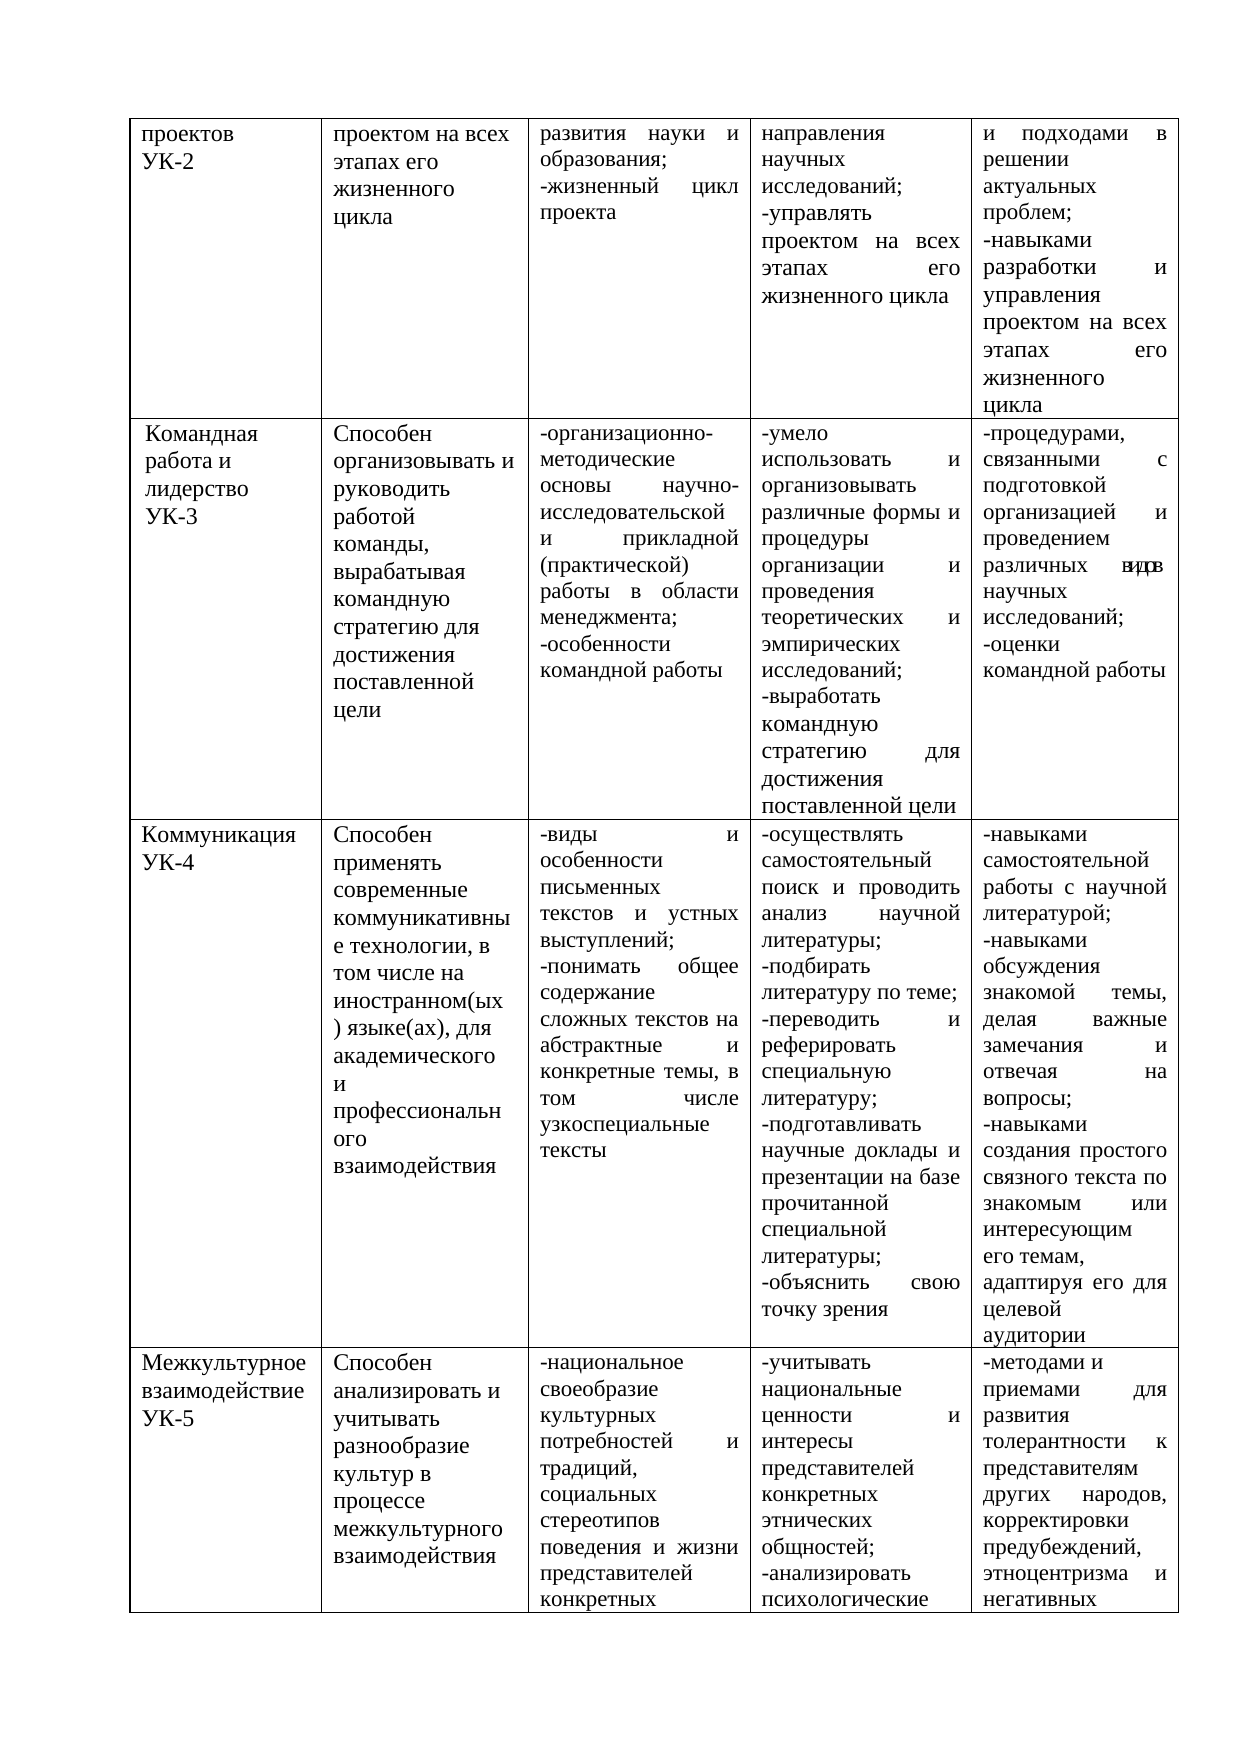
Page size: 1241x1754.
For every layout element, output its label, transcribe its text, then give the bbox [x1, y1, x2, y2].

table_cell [529, 119, 750, 418]
table_cell Коммуникация УК-4 [131, 820, 321, 1347]
table_cell -осуществлять самостоятельный поиск и проводить анализ научной литературы; -подбирать литературу по теме; -переводить и реферировать специальную литературу; -подготавливать научные доклады и презентации на базе прочитанной специальной литературы; -объяснить свою точку зрения [751, 820, 971, 1347]
table_cell -виды и особенности письменных текстов и устных выступлений; -понимать общее содержание сложных текстов на абстрактные и конкретные темы, в том числе узкоспециальные тексты [529, 820, 750, 1347]
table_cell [131, 119, 321, 418]
table_cell -навыками самостоятельной работы с научной литературой; -навыками обсуждения знакомой темы, делая важные замечания и отвечая на вопросы; -навыками создания простого связного текста по знакомым или интересующим его темам, адаптируя его для целевой аудитории [972, 820, 1178, 1347]
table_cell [529, 1348, 750, 1612]
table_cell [322, 119, 528, 418]
table_cell Способен применять современные коммуникативные технологии, в том числе на иностранном(ых) языке(ах), для академического и профессионального взаимодействия [322, 820, 528, 1347]
table_cell -умело использовать и организовывать различные формы и процедуры организации и проведения теоретических и эмпирических исследований; -выработать командную стратегию для достижения поставленной цели [751, 419, 971, 819]
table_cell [751, 1348, 971, 1612]
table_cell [751, 119, 971, 418]
table_cell -организационно-методические основы научно-исследовательской и прикладной (практической) работы в области менеджмента; -особенности командной работы [529, 419, 750, 819]
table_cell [972, 1348, 1178, 1612]
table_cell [322, 1348, 528, 1612]
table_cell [972, 119, 1178, 418]
table_cell -процедурами, связанными с подготовкой организацией и проведением различных видов научных исследований; -оценки командной работы [972, 419, 1178, 819]
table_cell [131, 1348, 321, 1612]
table_cell Способен организовывать и руководить работой команды, вырабатывая командную стратегию для достижения поставленной цели [322, 419, 528, 819]
table_cell Командная работа и лидерство УК-3 [131, 419, 321, 819]
